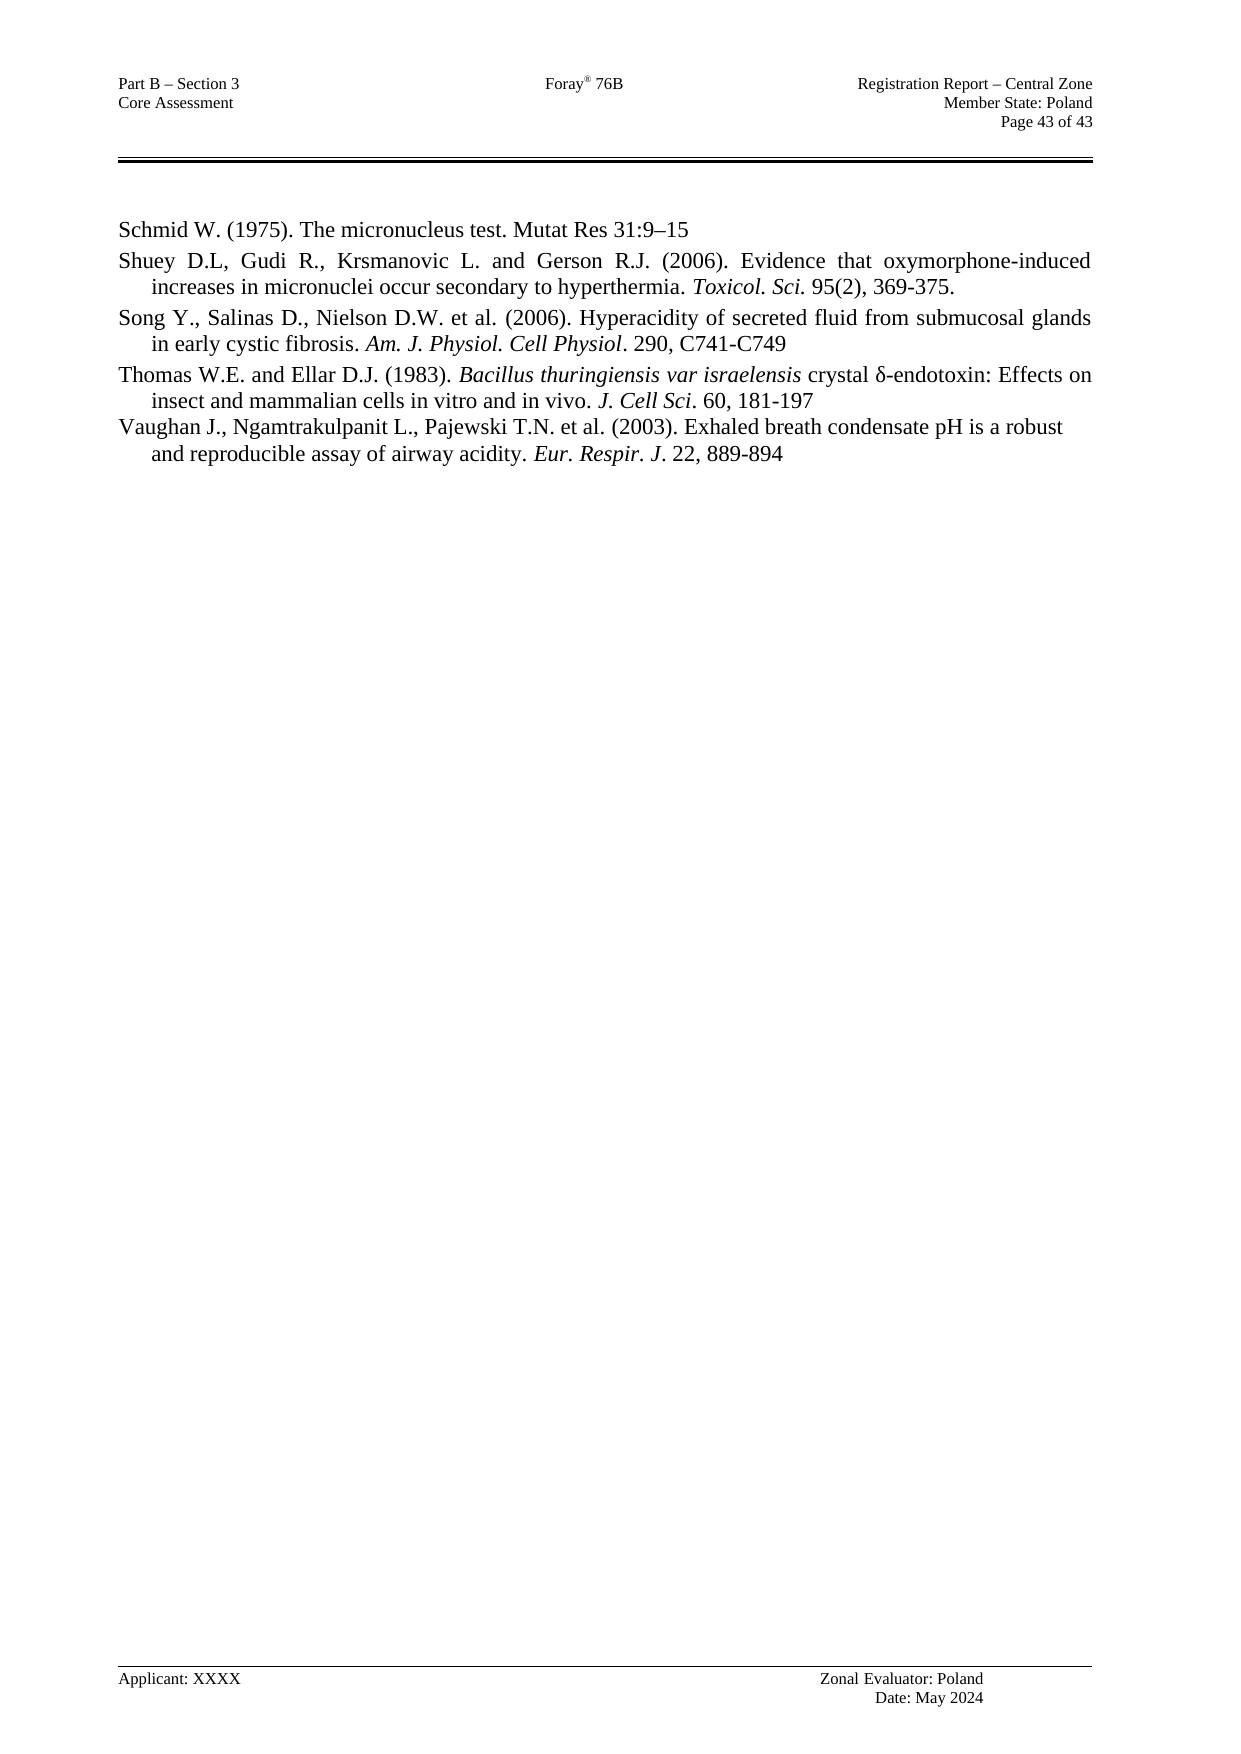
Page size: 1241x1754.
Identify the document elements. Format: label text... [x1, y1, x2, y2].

text Thomas W.E. and Ellar D.J. (1983). Bacillus thuringiensis var israelensis crystal δ-endotoxin: Effects on insect and mammalian cells in vitro and in vivo. J. Cell Sci. 60, 181-197 [118, 361, 1092, 413]
text Shuey D.L, Gudi R., Krsmanovic L. and Gerson R.J. (2006). Evidence that oxymorphone-induced increases in micronuclei occur secondary to hyperthermia. Toxicol. Sci. 95(2), 369-375. [118, 247, 1092, 299]
text Song Y., Salinas D., Nielson D.W. et al. (2006). Hyperacidity of secreted fluid from submucosal glands in early cystic fibrosis. Am. J. Physiol. Cell Physiol. 290, C741-C749 [118, 304, 1092, 356]
text Vaughan J., Ngamtrakulpanit L., Pajewski T.N. et al. (2003). Exhaled breath condensate pH is a robust and reproducible assay of airway acidity. Eur. Respir. J. 22, 889-894 [118, 413, 1092, 466]
text Schmid W. (1975). The micronucleus test. Mutat Res 31:9–15 [118, 216, 1092, 243]
